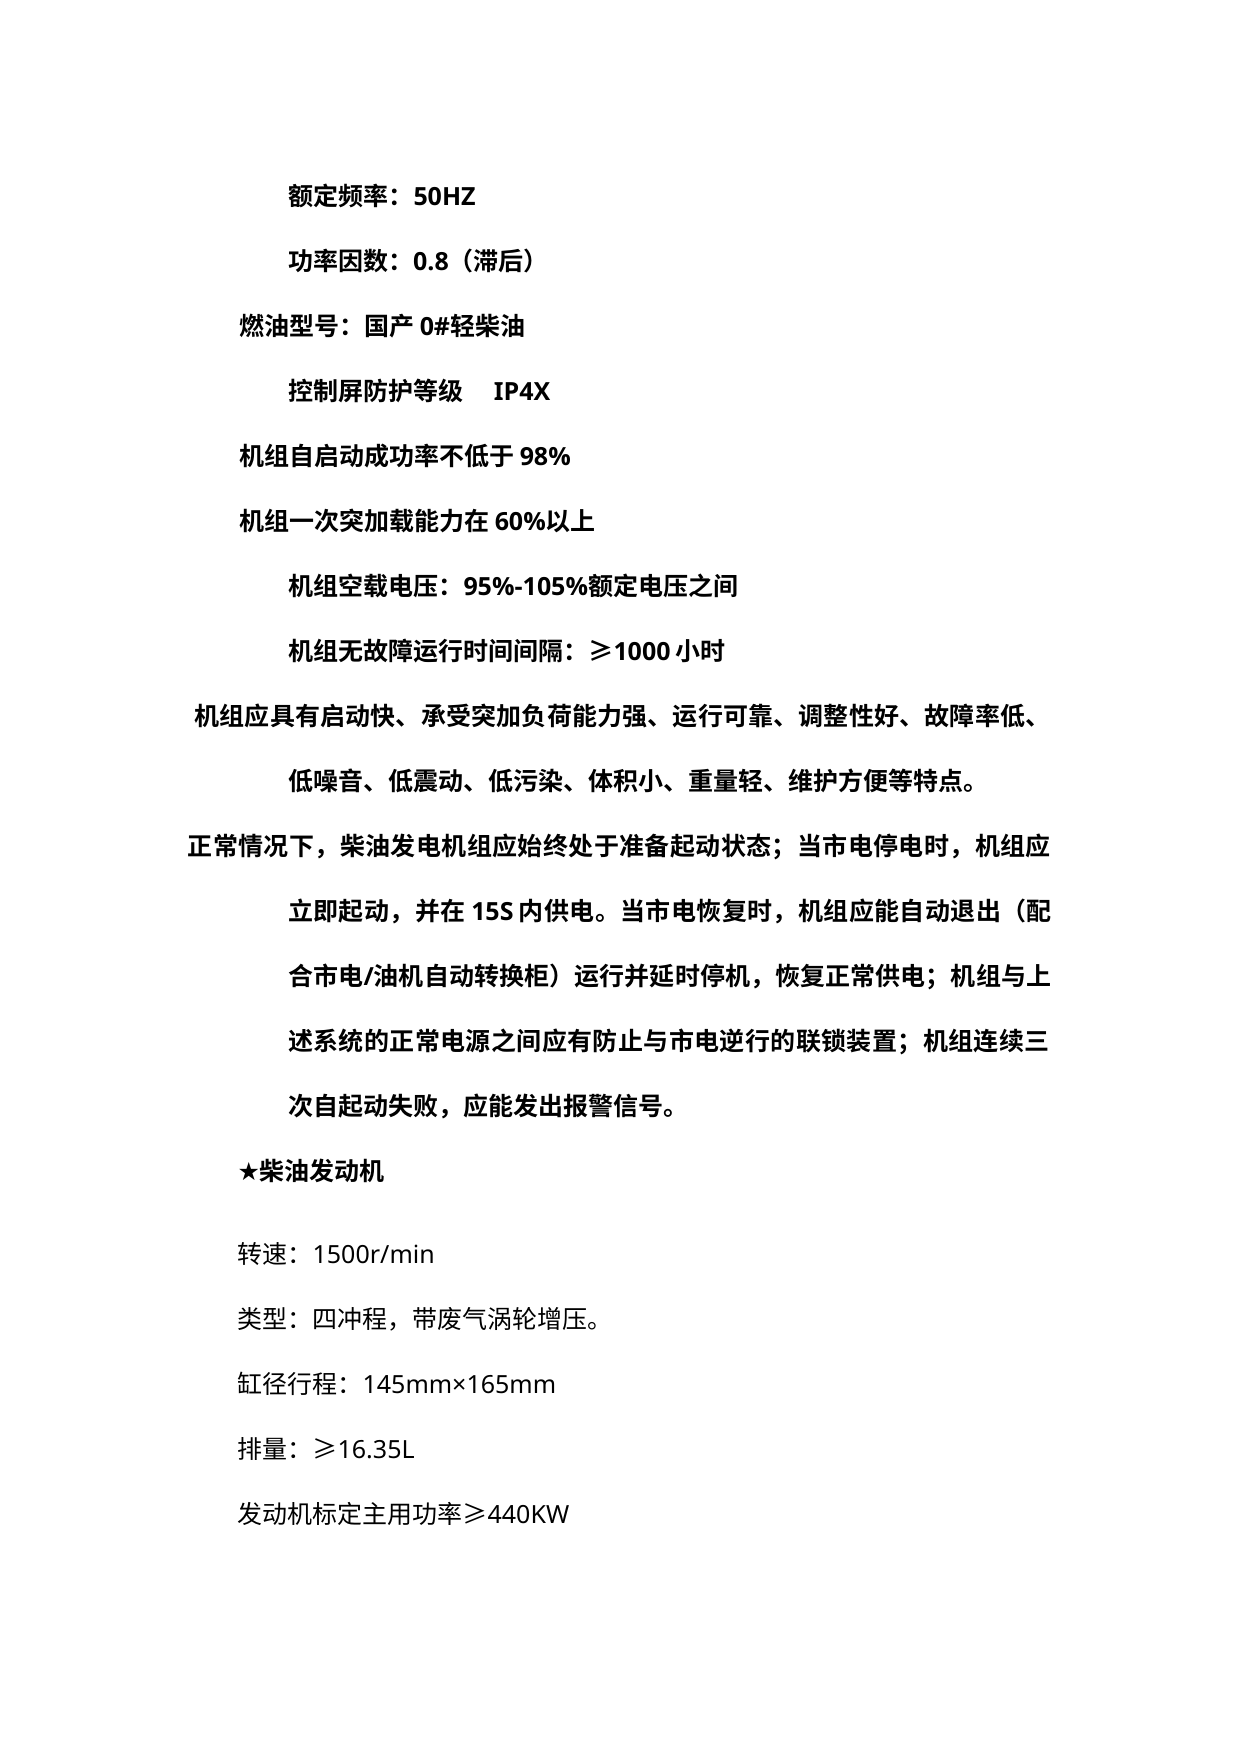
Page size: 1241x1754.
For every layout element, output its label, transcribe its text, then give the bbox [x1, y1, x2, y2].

text 机组自启动成功率不低于98% [187, 422, 1053, 487]
text 发动机标定主用功率≥440KW [187, 1480, 1053, 1545]
text ★柴油发动机 [187, 1137, 1053, 1202]
text 机组空载电压：95%-105%额定电压之间 [288, 552, 1053, 617]
text 缸径行程：145mm×165mm [187, 1350, 1053, 1415]
text 机组应具有启动快、承受突加负荷能力强、运行可靠、调整性好、故障率低、低噪音、低震动、低污染、体积小、重量轻、维护方便等特点。 [187, 682, 1053, 812]
text 机组无故障运行时间间隔：≥1000小时 [288, 617, 1053, 682]
text 正常情况下，柴油发电机组应始终处于准备起动状态；当市电停电时，机组应立即起动，并在15s内供电。当市电恢复时，机组应能自动退出（配合市电/油机自动转换柜）运行并延时停机，恢复正常供电；机组与上述系统的正常电源之间应有防止与市电逆行的联锁装置；机组连续三次自起动失败，应能发出报警信号。 [187, 812, 1053, 1137]
text 额定频率：50Hz [288, 162, 1053, 227]
text 机组一次突加载能力在60%以上 [187, 487, 1053, 552]
text 类型：四冲程，带废气涡轮增压。 [187, 1285, 1053, 1350]
text 控制屏防护等级 IP4X [187, 357, 1053, 422]
text 转速：1500r/min [187, 1220, 1053, 1285]
text 燃油型号：国产0#轻柴油 [187, 292, 1053, 357]
text 功率因数：0.8（滞后） [187, 227, 1053, 292]
text 排量：≥16.35L [187, 1415, 1053, 1480]
